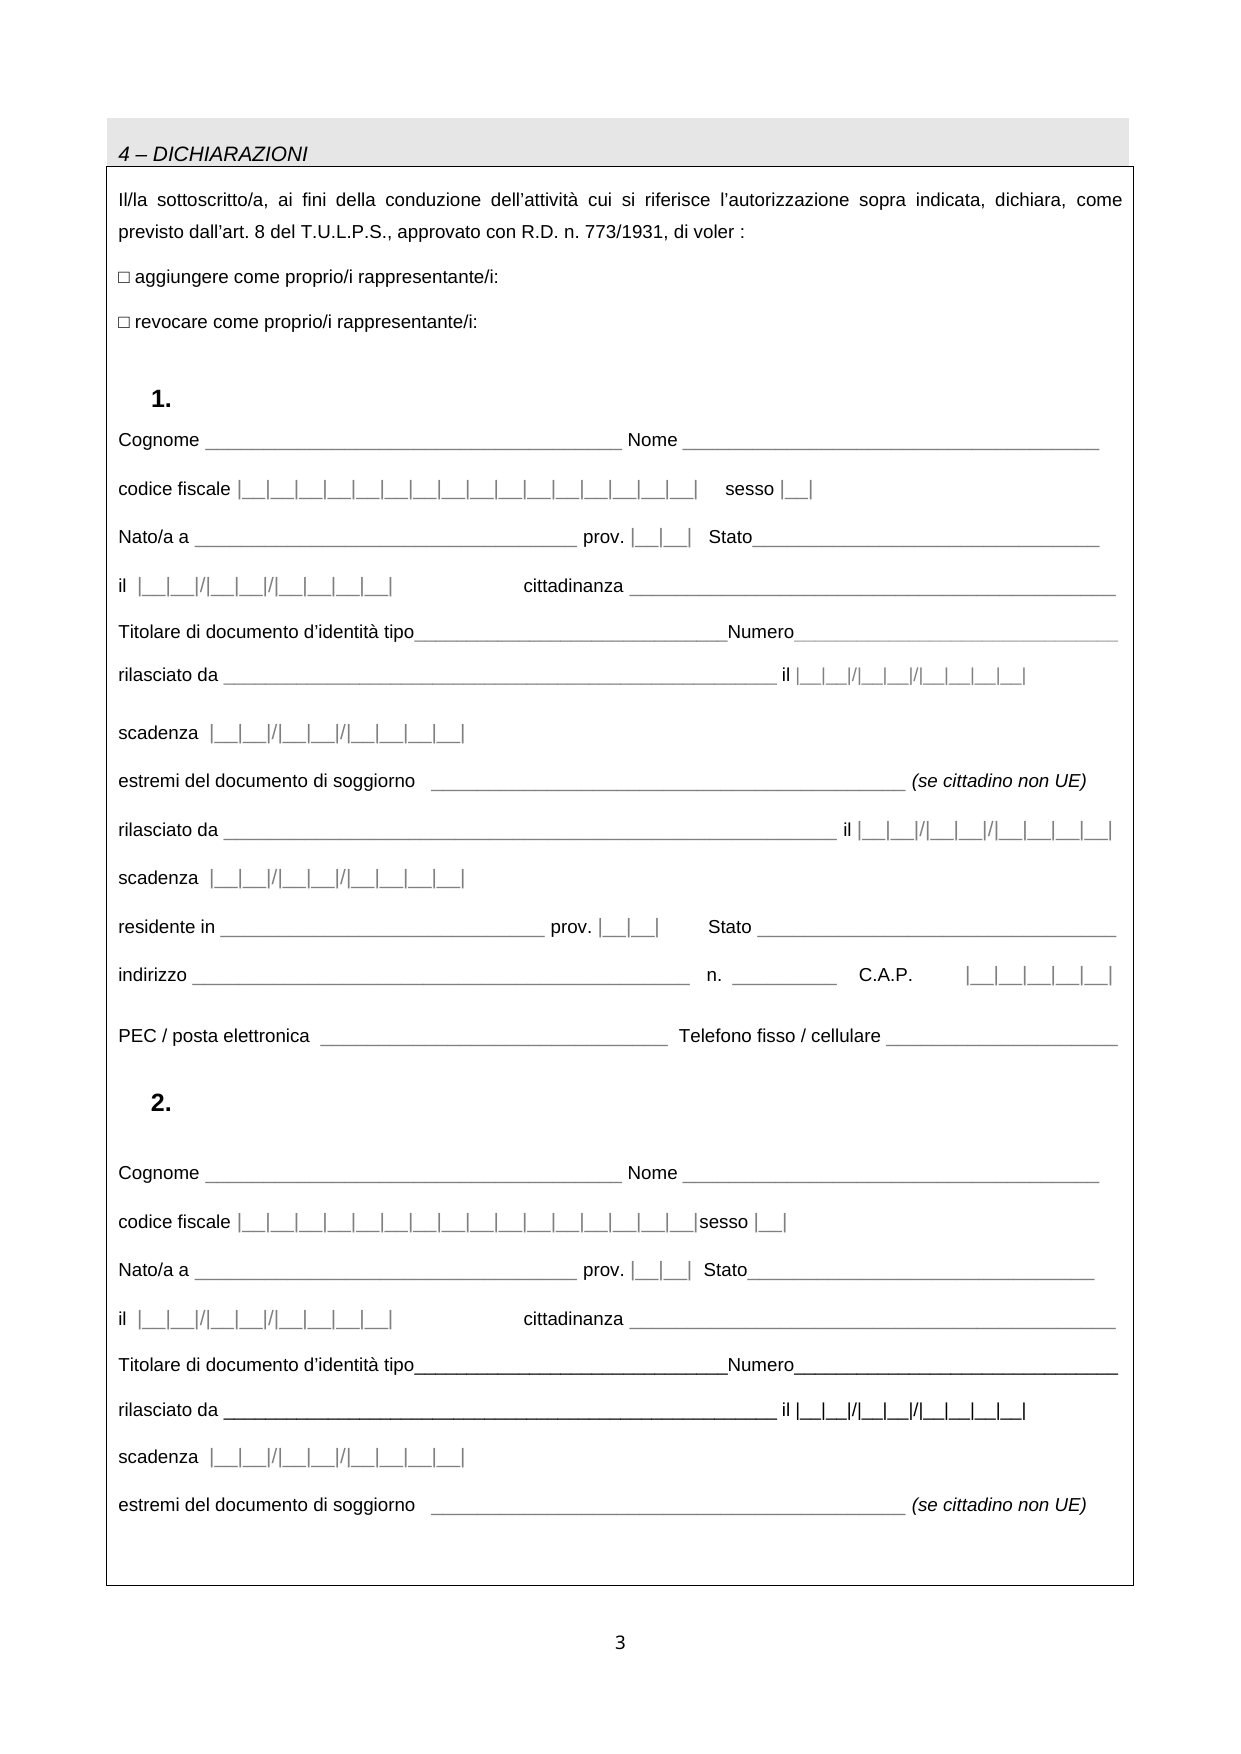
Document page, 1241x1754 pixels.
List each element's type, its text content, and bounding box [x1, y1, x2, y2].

table_header 4 – DICHIARAZIONI [107, 118, 1129, 166]
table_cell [107, 167, 1133, 1585]
